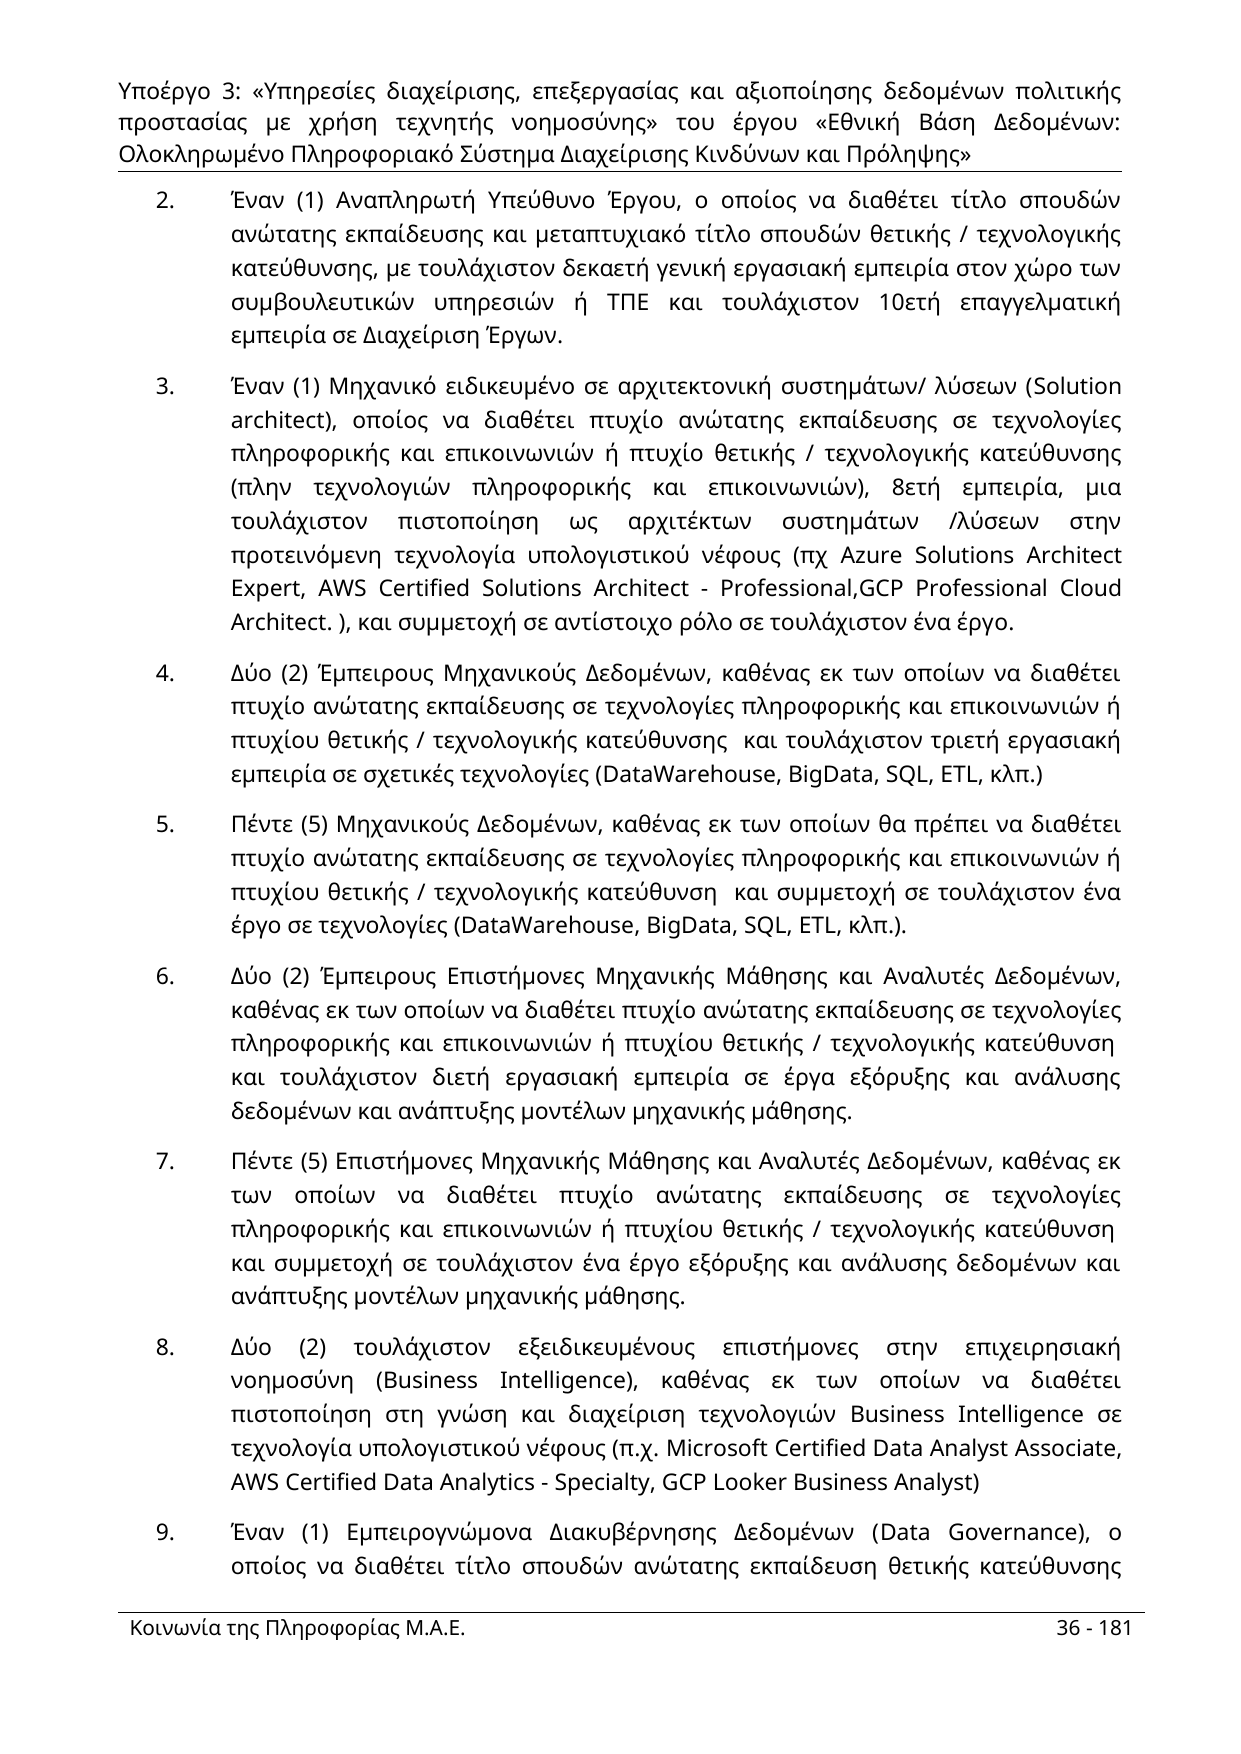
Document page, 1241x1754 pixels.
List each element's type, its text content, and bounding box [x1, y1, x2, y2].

list Έναν (1) Αναπληρωτή Υπεύθυνο Έργου, ο οποίος να διαθέτει τίτλο σπουδών ανώτατης εκπαίδευσης και μεταπτυχιακό τίτλο σπουδών θετικής / τεχνολογικής κατεύθυνσης, με τουλάχιστον δεκαετή γενική εργασιακή εμπειρία στον χώρο των συμβουλευτικών υπηρεσιών ή ΤΠΕ και τουλάχιστον 10ετή επαγγελματική εμπειρία σε Διαχείριση Έργων. [156, 184, 1122, 351]
list Έναν (1) Μηχανικό ειδικευμένο σε αρχιτεκτονική συστημάτων/ λύσεων (Solution architect), οποίος να διαθέτει πτυχίο ανώτατης εκπαίδευσης σε τεχνολογίες πληροφορικής και επικοινωνιών ή πτυχίο θετικής / τεχνολογικής κατεύθυνσης (πλην τεχνολογιών πληροφορικής και επικοινωνιών), 8ετή εμπειρία, μια τουλάχιστον πιστοποίηση ως αρχιτέκτων συστημάτων /λύσεων στην προτεινόμενη τεχνολογία υπολογιστικού νέφους (πχ Azure Solutions Architect Expert, AWS Certified Solutions Architect - Professional,GCP Professional Cloud Architect. ), και συμμετοχή σε αντίστοιχο ρόλο σε τουλάχιστον ένα έργo. [156, 370, 1122, 637]
list Πέντε (5) Επιστήμονες Μηχανικής Μάθησης και Αναλυτές Δεδομένων, καθένας εκ των οποίων να διαθέτει πτυχίο ανώτατης εκπαίδευσης σε τεχνολογίες πληροφορικής και επικοινωνιών ή πτυχίου θετικής / τεχνολογικής κατεύθυνση και συμμετοχή σε τουλάχιστον ένα έργο εξόρυξης και ανάλυσης δεδομένων και ανάπτυξης μοντέλων μηχανικής μάθησης. [156, 1145, 1122, 1311]
list Δύο (2) τουλάχιστον εξειδικευμένους επιστήμονες στην επιχειρησιακή νοημοσύνη (Business Intelligence), καθένας εκ των οποίων να διαθέτει πιστοποίηση στη γνώση και διαχείριση τεχνολογιών Business Intelligence σε τεχνολογία υπολογιστικού νέφους (π.χ. Microsoft Certified Data Analyst Associate, AWS Certified Data Analytics - Specialty, GCP Looker Business Analyst) [156, 1331, 1122, 1497]
list Δύο (2) Έμπειρους Μηχανικούς Δεδομένων, καθένας εκ των οποίων να διαθέτει πτυχίο ανώτατης εκπαίδευσης σε τεχνολογίες πληροφορικής και επικοινωνιών ή πτυχίου θετικής / τεχνολογικής κατεύθυνσης και τουλάχιστον τριετή εργασιακή εμπειρία σε σχετικές τεχνολογίες (DataWarehouse, BigData, SQL, ETL, κλπ.) [156, 656, 1122, 789]
list Δύο (2) Έμπειρους Επιστήμονες Μηχανικής Μάθησης και Αναλυτές Δεδομένων, καθένας εκ των οποίων να διαθέτει πτυχίο ανώτατης εκπαίδευσης σε τεχνολογίες πληροφορικής και επικοινωνιών ή πτυχίου θετικής / τεχνολογικής κατεύθυνση και τουλάχιστον διετή εργασιακή εμπειρία σε έργα εξόρυξης και ανάλυσης δεδομένων και ανάπτυξης μοντέλων μηχανικής μάθησης. [156, 960, 1122, 1126]
list Πέντε (5) Μηχανικούς Δεδομένων, καθένας εκ των οποίων θα πρέπει να διαθέτει πτυχίο ανώτατης εκπαίδευσης σε τεχνολογίες πληροφορικής και επικοινωνιών ή πτυχίου θετικής / τεχνολογικής κατεύθυνση και συμμετοχή σε τουλάχιστον ένα έργο σε τεχνολογίες (DataWarehouse, BigData, SQL, ETL, κλπ.). [156, 808, 1122, 941]
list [156, 1516, 1122, 1581]
